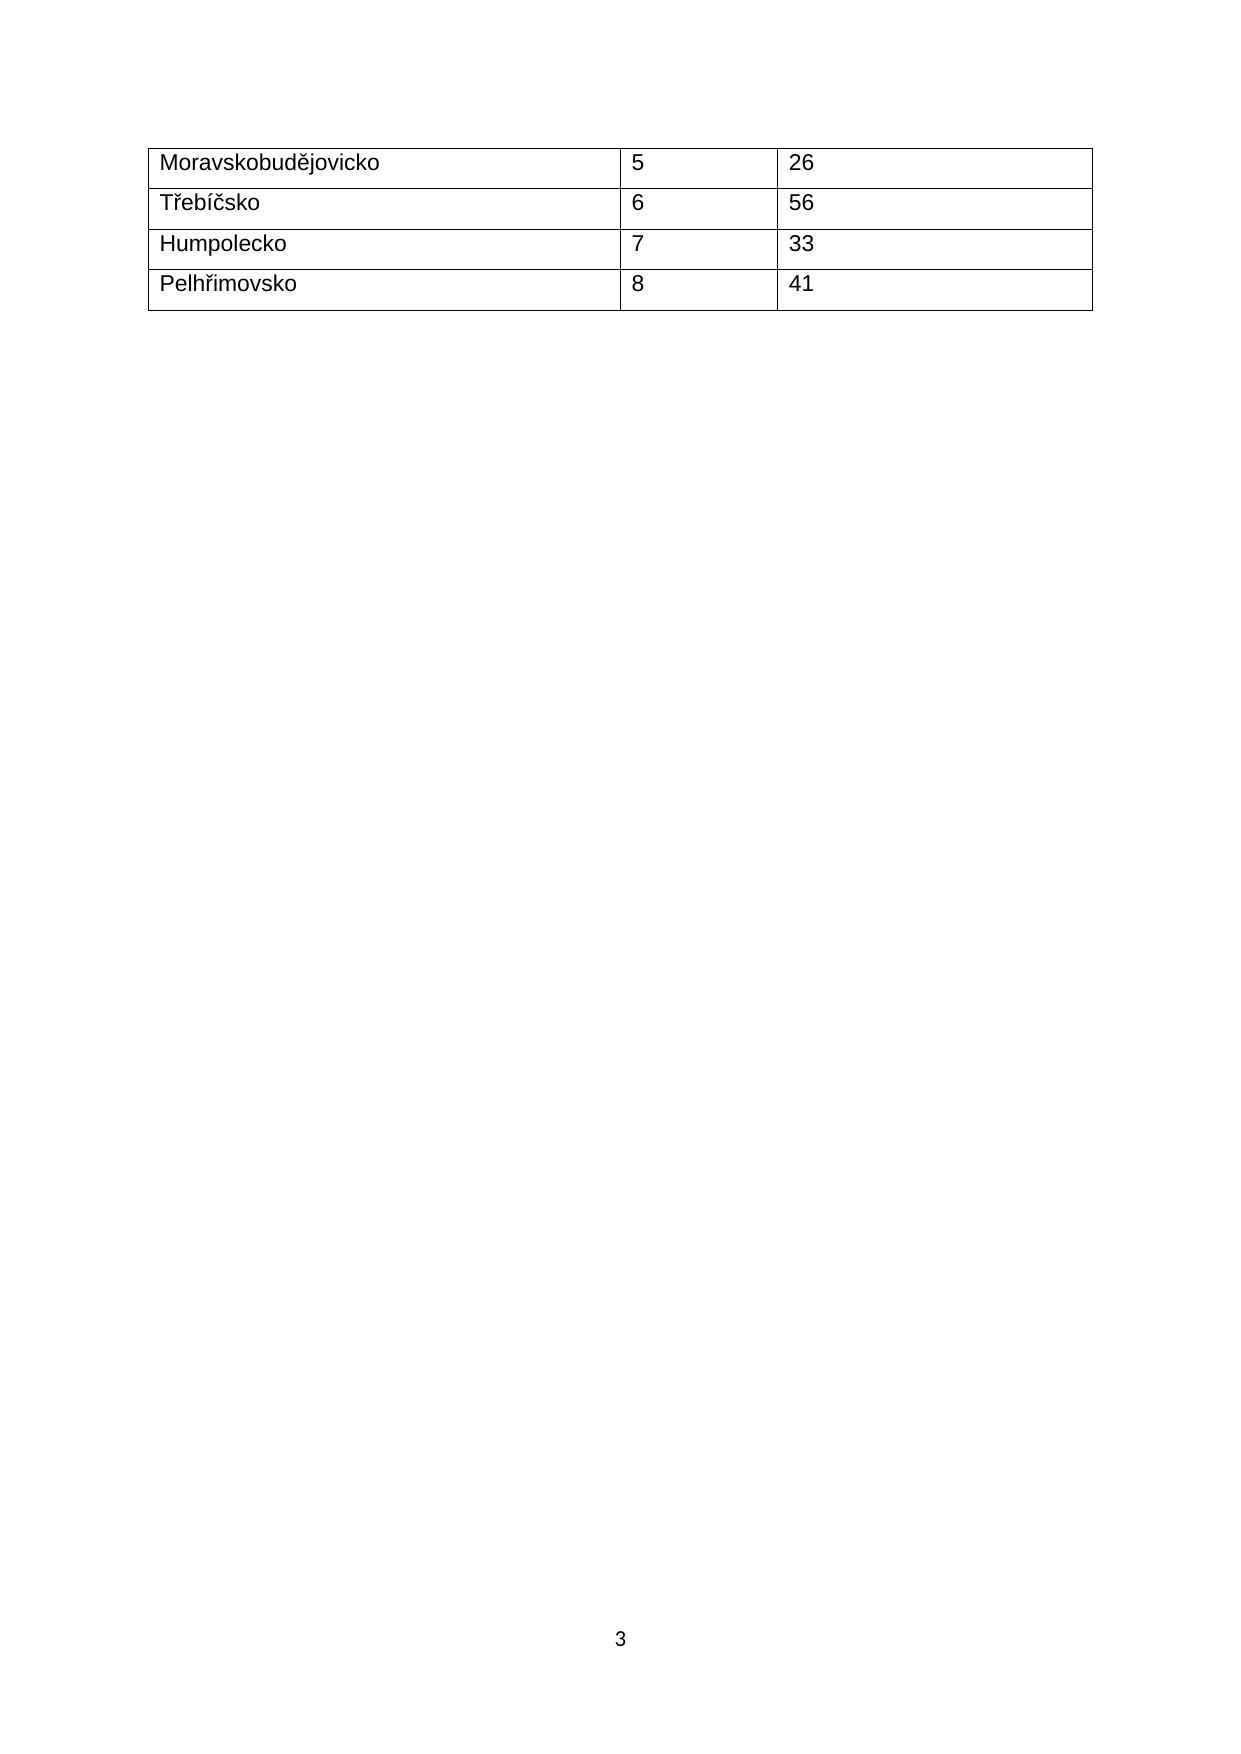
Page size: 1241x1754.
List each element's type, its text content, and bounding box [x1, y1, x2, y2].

table_cell 33 [778, 230, 1092, 269]
table_cell 8 [621, 270, 777, 310]
table_cell Pelhřimovsko [149, 270, 620, 310]
table_cell Moravskobudějovicko [149, 149, 620, 188]
table_cell Třebíčsko [149, 189, 620, 229]
table_cell 7 [621, 230, 777, 269]
table_cell 41 [778, 270, 1092, 310]
table_cell 56 [778, 189, 1092, 229]
table_cell 26 [778, 149, 1092, 188]
table_cell Humpolecko [149, 230, 620, 269]
table_cell 6 [621, 189, 777, 229]
table_cell 5 [621, 149, 777, 188]
